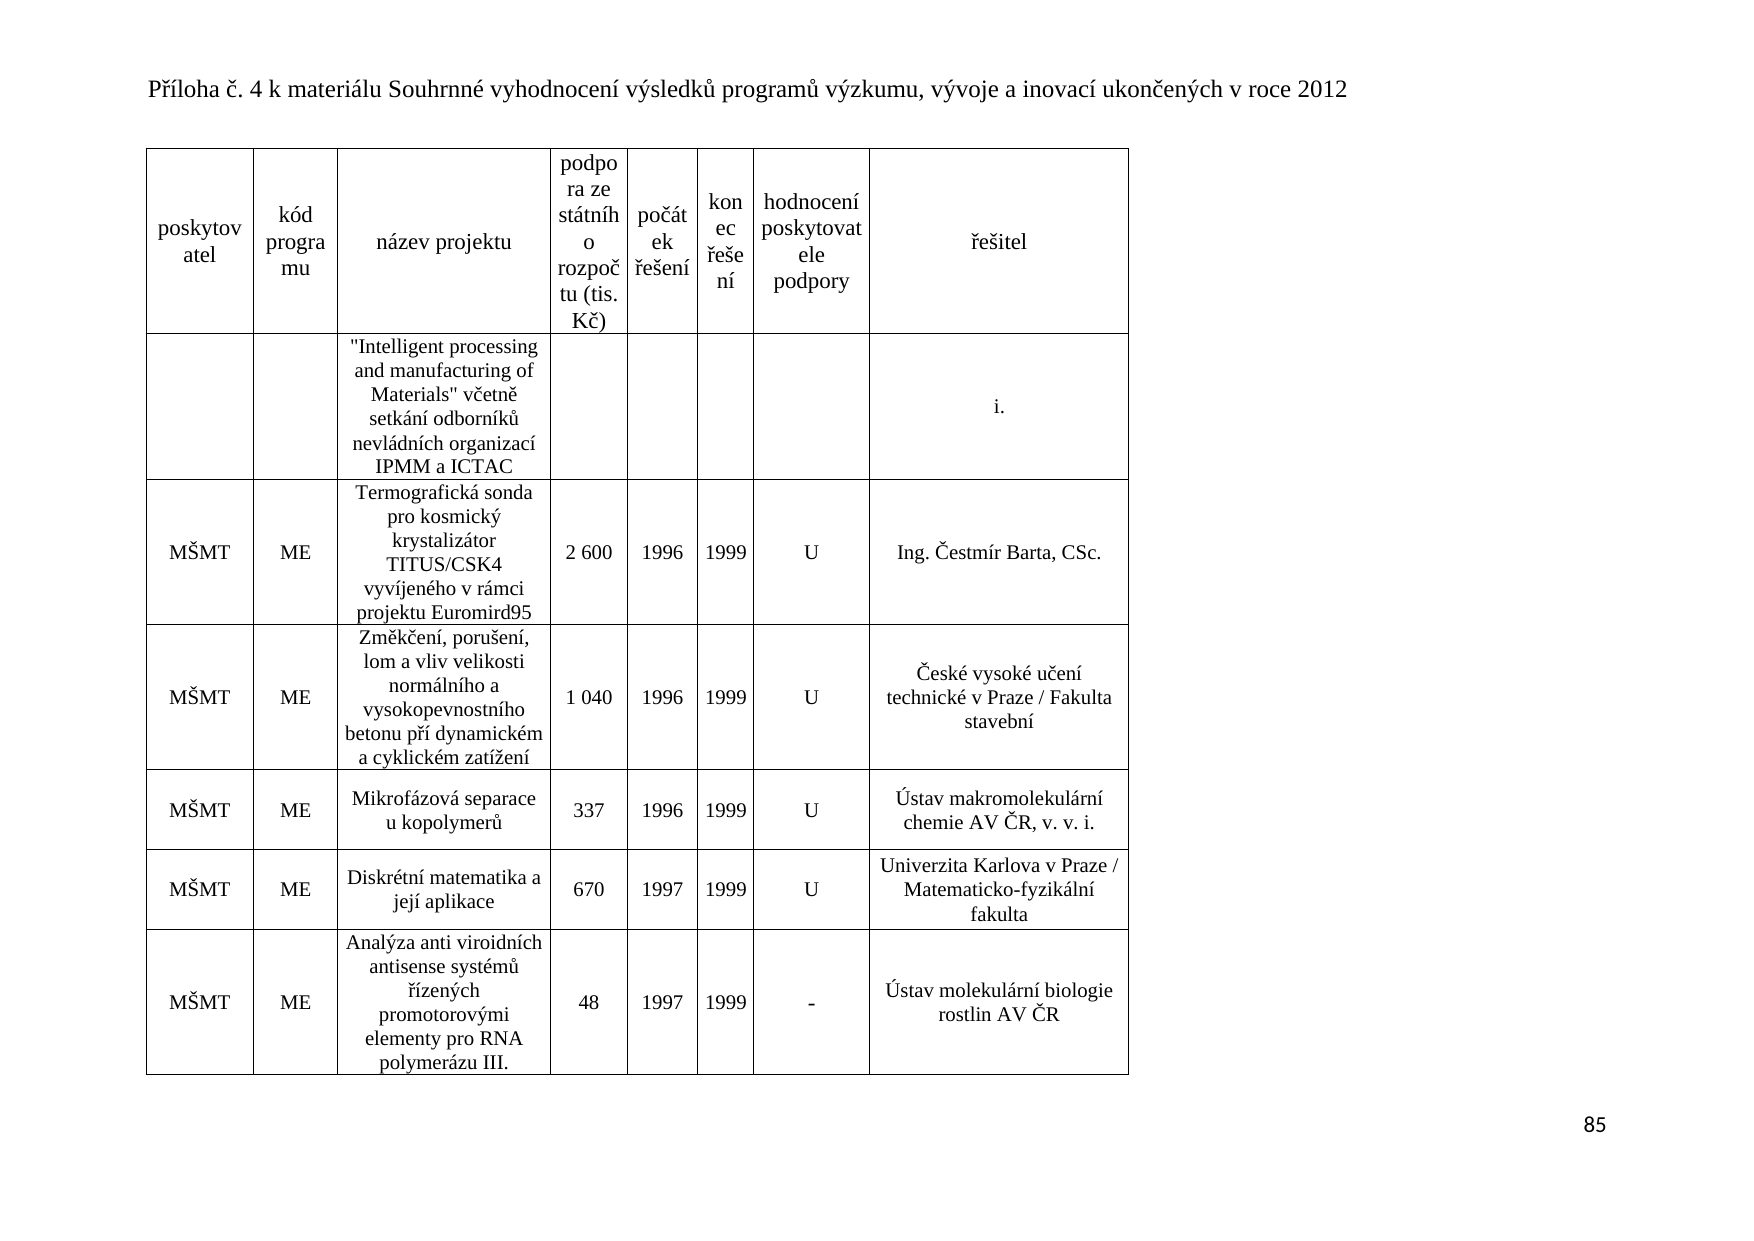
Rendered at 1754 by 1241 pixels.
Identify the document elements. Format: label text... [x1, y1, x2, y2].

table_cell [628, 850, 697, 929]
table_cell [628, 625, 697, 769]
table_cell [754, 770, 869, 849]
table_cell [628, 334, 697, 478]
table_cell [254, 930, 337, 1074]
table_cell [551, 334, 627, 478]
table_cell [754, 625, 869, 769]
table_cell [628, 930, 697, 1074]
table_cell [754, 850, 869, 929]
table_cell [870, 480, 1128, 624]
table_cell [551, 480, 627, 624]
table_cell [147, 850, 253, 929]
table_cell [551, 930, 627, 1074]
table_header řešitel [870, 149, 1128, 333]
table_header poskytovatel [147, 149, 253, 333]
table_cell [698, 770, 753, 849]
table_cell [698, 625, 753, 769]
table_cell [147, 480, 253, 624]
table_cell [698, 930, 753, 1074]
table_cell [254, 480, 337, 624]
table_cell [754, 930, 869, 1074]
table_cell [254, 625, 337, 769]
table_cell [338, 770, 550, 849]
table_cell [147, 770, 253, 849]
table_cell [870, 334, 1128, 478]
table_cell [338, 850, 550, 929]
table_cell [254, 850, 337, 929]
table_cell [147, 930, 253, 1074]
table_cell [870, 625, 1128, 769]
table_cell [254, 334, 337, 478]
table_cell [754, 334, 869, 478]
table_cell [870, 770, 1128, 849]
table_header název projektu [338, 149, 550, 333]
table_header konec řešení [698, 149, 753, 333]
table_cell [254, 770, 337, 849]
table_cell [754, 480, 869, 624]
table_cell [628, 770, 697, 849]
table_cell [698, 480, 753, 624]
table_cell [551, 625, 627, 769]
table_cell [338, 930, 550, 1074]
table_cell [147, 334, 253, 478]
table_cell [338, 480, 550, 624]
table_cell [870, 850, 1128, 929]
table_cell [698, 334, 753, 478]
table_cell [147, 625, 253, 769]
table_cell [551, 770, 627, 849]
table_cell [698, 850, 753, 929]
table_header počátek řešení [628, 149, 697, 333]
table_header podpora ze státního rozpočtu (tis. Kč) [551, 149, 627, 333]
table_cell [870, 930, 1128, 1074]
table_header hodnocení poskytovatele podpory [754, 149, 869, 333]
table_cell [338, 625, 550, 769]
table_header kód programu [254, 149, 337, 333]
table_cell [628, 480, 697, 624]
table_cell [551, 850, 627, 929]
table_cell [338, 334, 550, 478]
